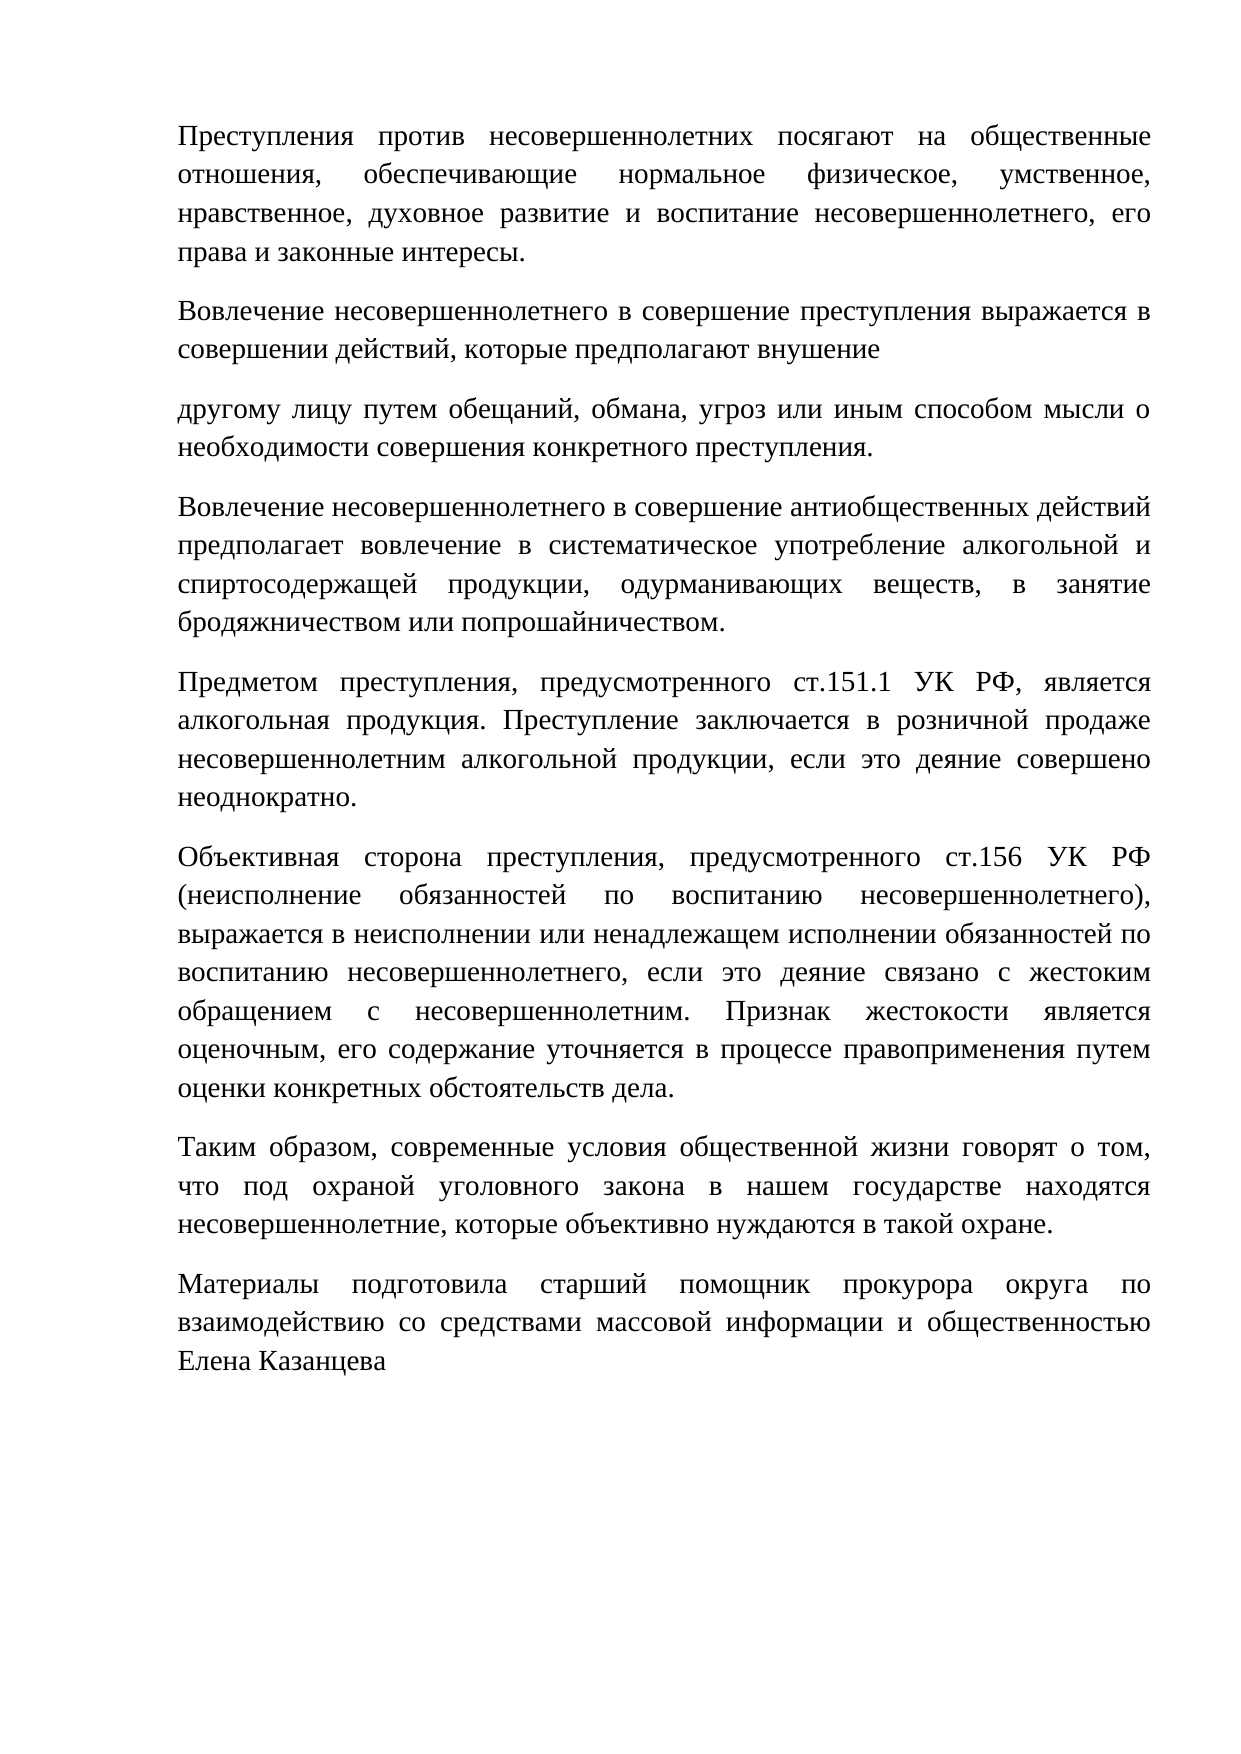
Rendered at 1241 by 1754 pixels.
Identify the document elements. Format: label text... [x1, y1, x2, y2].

text Вовлечение несовершеннолетнего в совершение преступления выражается в совершении действий, которые предполагают внушение [177, 293, 1152, 365]
text Таким образом, современные условия общественной жизни говорят о том, что под охраной уголовного закона в нашем государстве находятся несовершеннолетние, которые объективно нуждаются в такой охране. [177, 1129, 1152, 1240]
text Преступления против несовершеннолетних посягают на общественные отношения, обеспечивающие нормальное физическое, умственное, нравственное, духовное развитие и воспитание несовершеннолетнего, его права и законные интересы. [177, 118, 1152, 267]
text Объективная сторона преступления, предусмотренного ст.156 УК РФ (неисполнение обязанностей по воспитанию несовершеннолетнего), выражается в неисполнении или ненадлежащем исполнении обязанностей по воспитанию несовершеннолетнего, если это деяние связано с жестоким обращением с несовершеннолетним. Признак жестокости является оценочным, его содержание уточняется в процессе правоприменения путем оценки конкретных обстоятельств дела. [177, 839, 1152, 1104]
text другому лицу путем обещаний, обмана, угроз или иным способом мысли о необходимости совершения конкретного преступления. [177, 391, 1152, 463]
text Предметом преступления, предусмотренного ст.151.1 УК РФ, является алкогольная продукция. Преступление заключается в розничной продаже несовершеннолетним алкогольной продукции, если это деяние совершено неоднократно. [177, 664, 1152, 813]
text Материалы подготовила старший помощник прокурора округа по взаимодействию со средствами массовой информации и общественностью Елена Казанцева [177, 1266, 1152, 1377]
text Вовлечение несовершеннолетнего в совершение антиобщественных действий предполагает вовлечение в систематическое употребление алкогольной и спиртосодержащей продукции, одурманивающих веществ, в занятие бродяжничеством или попрошайничеством. [177, 489, 1152, 638]
